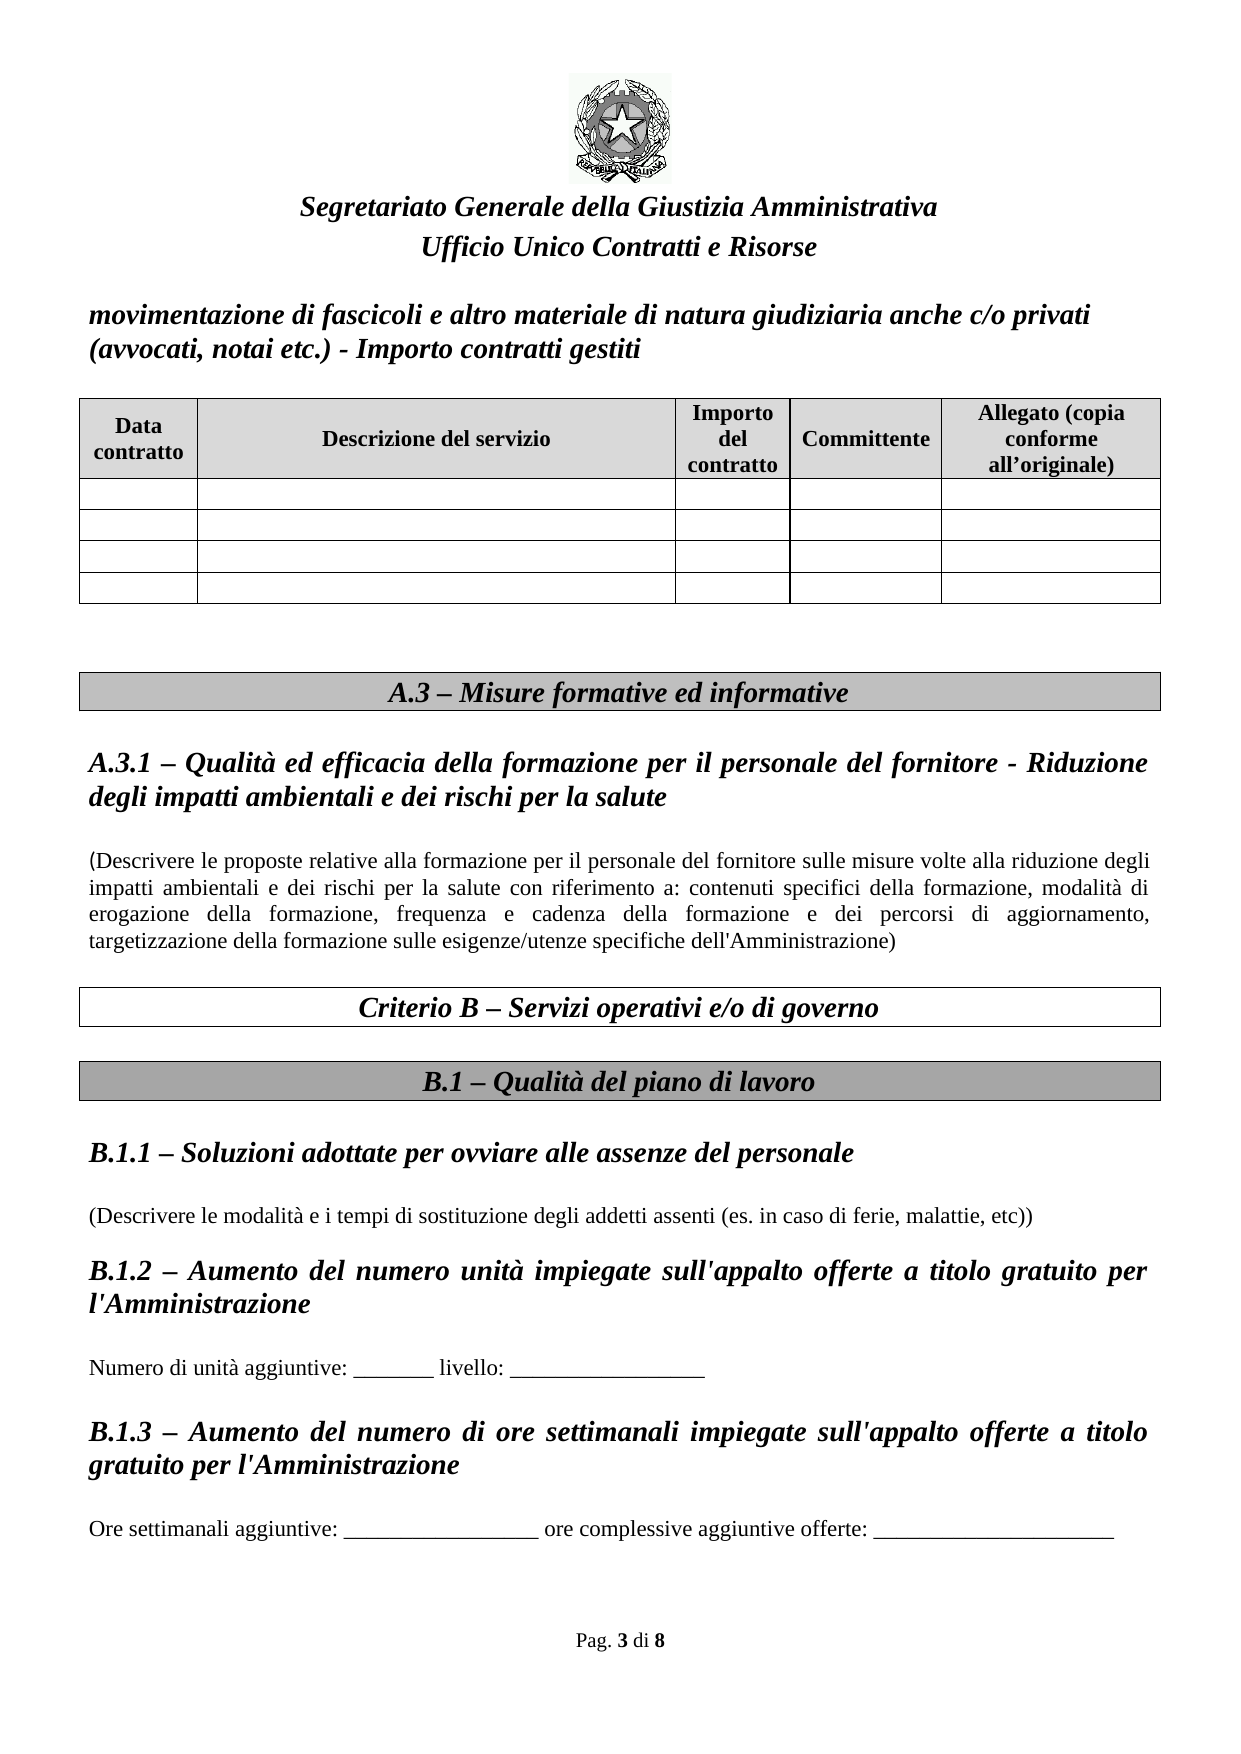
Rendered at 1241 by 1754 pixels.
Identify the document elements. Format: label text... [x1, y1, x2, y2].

table_header Allegato (copia conforme all’originale) [942, 399, 1160, 478]
table_cell [198, 510, 675, 540]
text B.1.2 – Aumento del numero unità impiegate sull'appalto offerte a titolo gratuito per l'Amministrazione [89, 1253, 1152, 1320]
table_cell [198, 479, 675, 509]
table_header Committente [791, 399, 941, 478]
table_cell [198, 541, 675, 572]
table_cell [942, 573, 1160, 603]
table_header Descrizione del servizio [198, 399, 675, 478]
table_cell [676, 510, 789, 540]
table_header Importo del contratto [676, 399, 789, 478]
text Ore settimanali aggiuntive: _________________ ore complessive aggiuntive offerte: _____________________ [89, 1514, 1152, 1541]
text B.1.3 – Aumento del numero di ore settimanali impiegate sull'appalto offerte a titolo gratuito per l'Amministrazione [89, 1414, 1152, 1481]
table_cell [791, 573, 941, 603]
table_header Data contratto [80, 399, 197, 478]
text A.3.1 – Qualità ed efficacia della formazione per il personale del fornitore - Riduzione degli impatti ambientali e dei rischi per la salute [89, 745, 1152, 812]
text (Descrivere le proposte relative alla formazione per il personale del fornitore sulle misure volte alla riduzione degli impatti ambientali e dei rischi per la salute con riferimento a: contenuti specifici della formazione, modalità di erogazione della formazione, frequenza e cadenza della formazione e dei percorsi di aggiornamento, targetizzazione della formazione sulle esigenze/utenze specifiche dell'Amministrazione) [89, 846, 1152, 953]
table_cell [791, 541, 941, 572]
table_cell [676, 541, 789, 572]
table_cell [942, 541, 1160, 572]
text Numero di unità aggiuntive: _______ livello: _________________ [89, 1354, 1152, 1380]
table_cell [80, 510, 197, 540]
table_cell [80, 541, 197, 572]
table_cell [676, 479, 789, 509]
table_cell [676, 573, 789, 603]
text (Descrivere le modalità e i tempi di sostituzione degli addetti assenti (es. in caso di ferie, malattie, etc)) [89, 1202, 1152, 1229]
table_cell [80, 573, 197, 603]
text B.1 – Qualità del piano di lavoro [80, 1062, 1160, 1100]
table_cell [942, 510, 1160, 540]
table_cell [791, 479, 941, 509]
table_cell [198, 573, 675, 603]
text B.1.1 – Soluzioni adottate per ovviare alle assenze del personale [89, 1135, 1152, 1168]
table_cell [942, 479, 1160, 509]
table_cell [80, 479, 197, 509]
picture [568, 73, 672, 184]
text Criterio B – Servizi operativi e/o di governo [80, 988, 1160, 1026]
table_cell [791, 510, 941, 540]
text A.3 – Misure formative ed informative [80, 673, 1160, 710]
